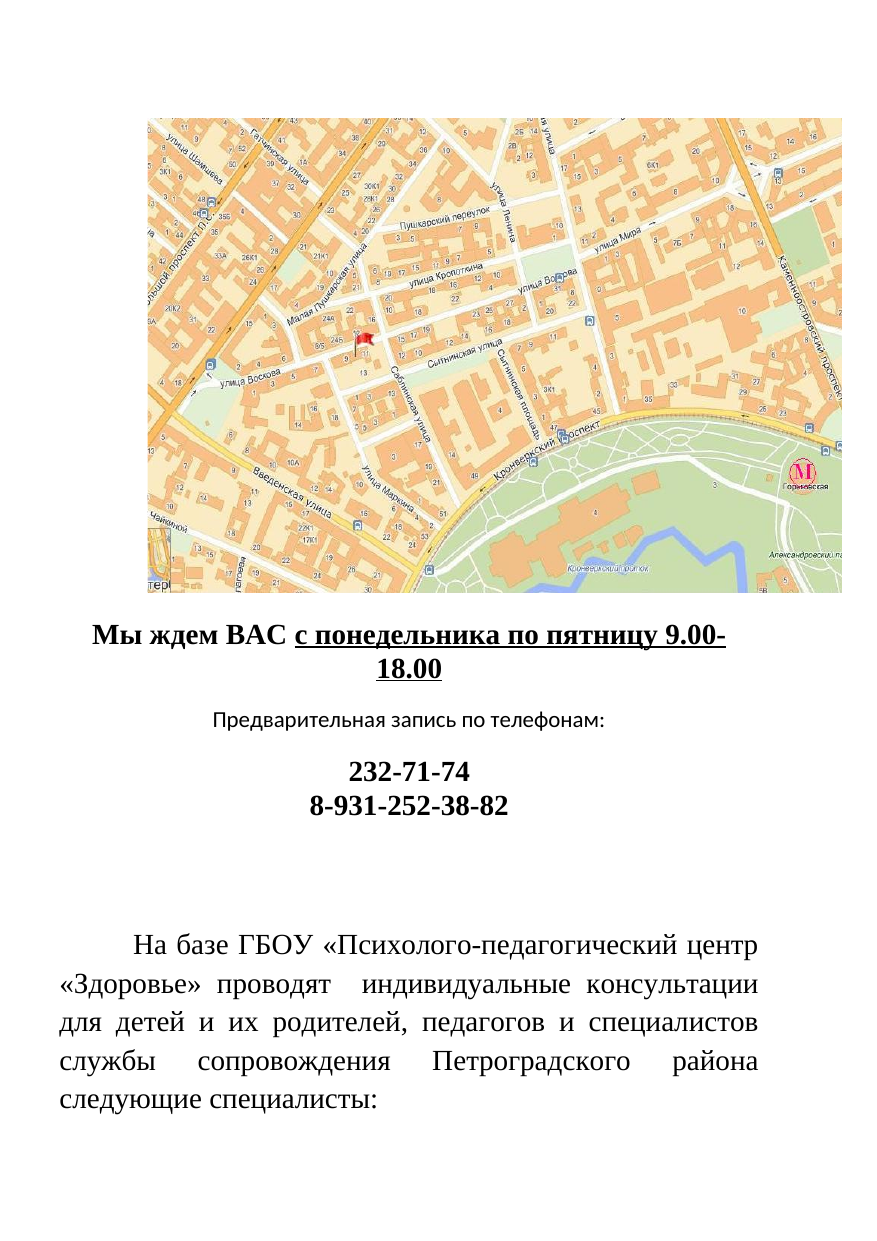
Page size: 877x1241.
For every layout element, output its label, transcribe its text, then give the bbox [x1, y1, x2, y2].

subtitle 232-71-74 [59, 754, 759, 788]
text Предварительная запись по телефонам: [59, 705, 759, 733]
text На базе ГБОУ «Психолого-педагогический центр «Здоровье» проводят индивидуальные консультации для детей и их родителей, педагогов и специалистов службы сопровождения Петроградского района следующие специалисты: [59, 927, 759, 1115]
picture [147, 118, 842, 593]
text Мы ждем ВАС с понедельника по пятницу 9.00-18.00 [59, 617, 759, 684]
subtitle 8-931-252-38-82 [59, 788, 759, 821]
